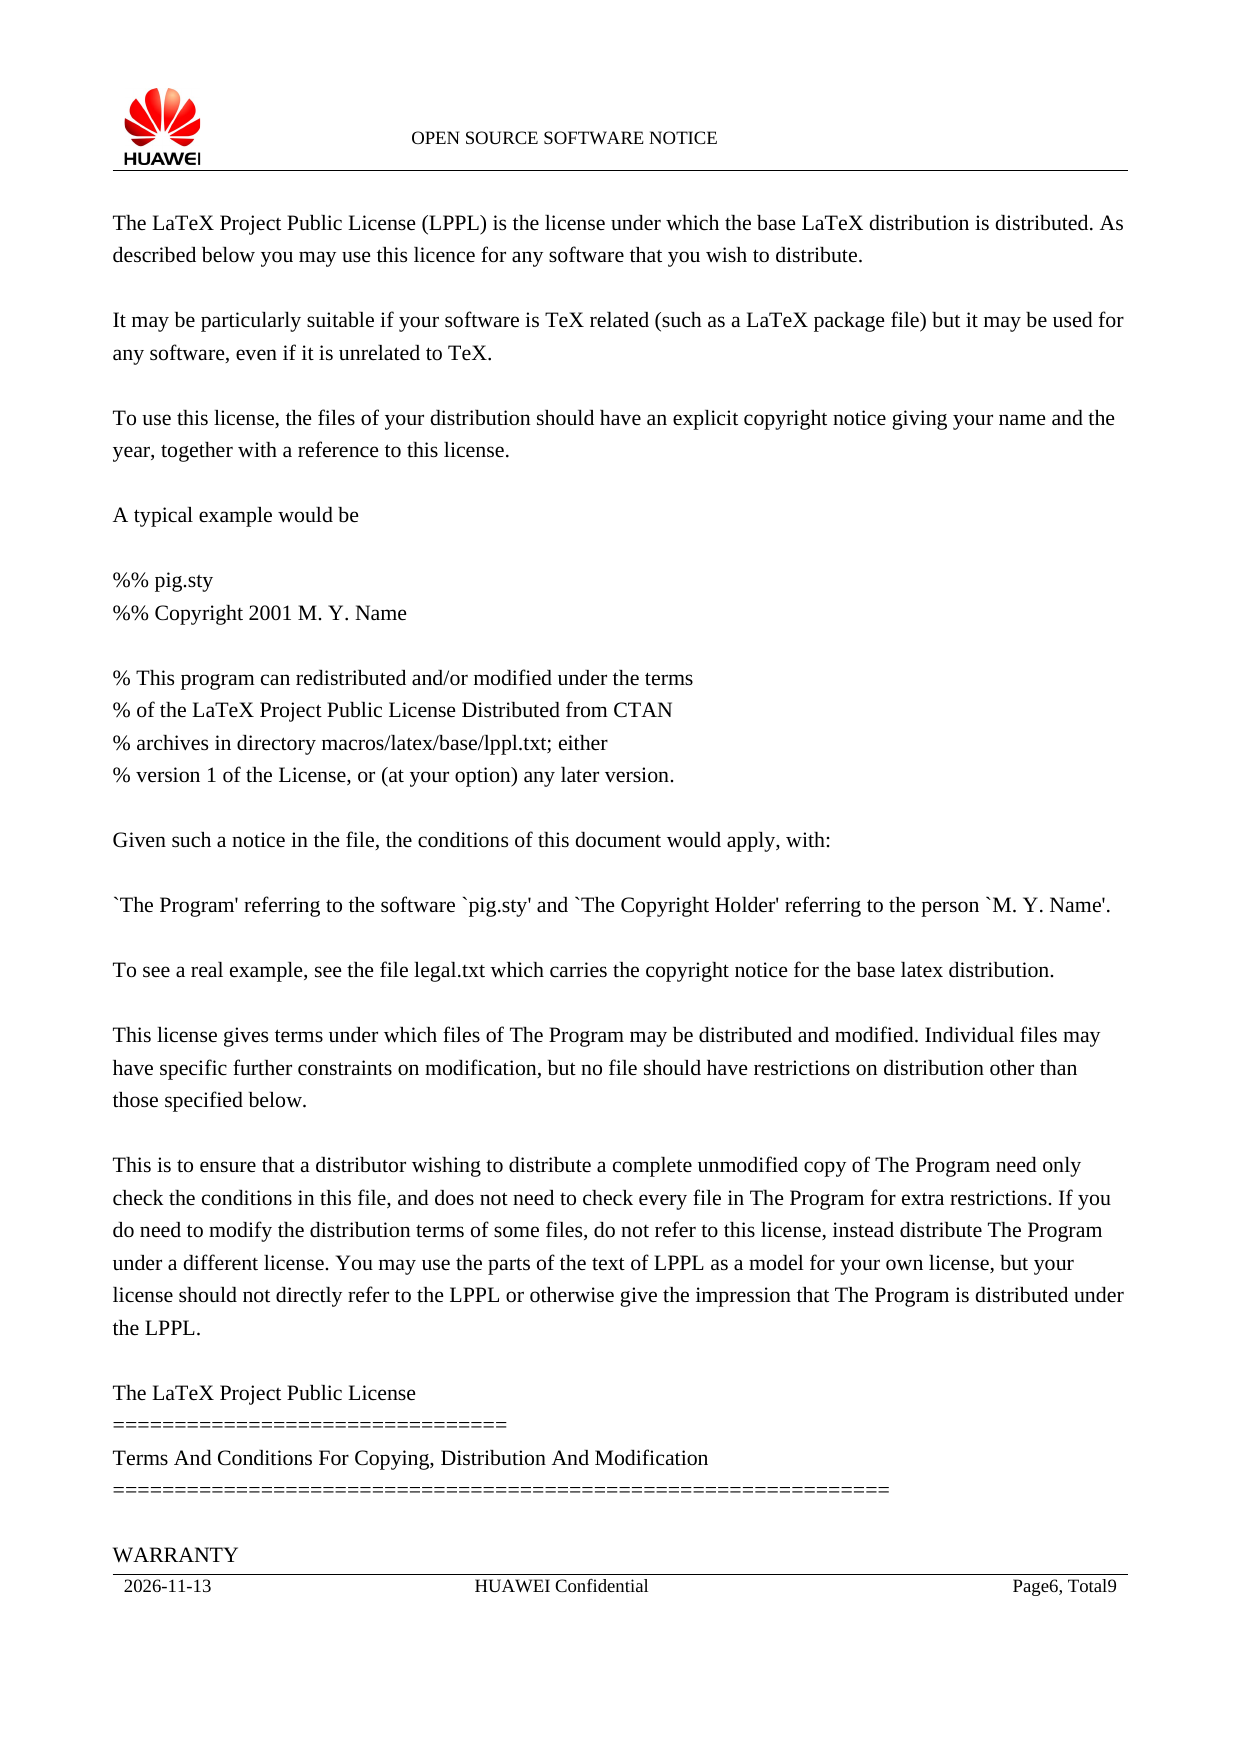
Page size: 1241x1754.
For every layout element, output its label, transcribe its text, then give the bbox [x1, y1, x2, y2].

text %% pig.sty [112, 564, 1128, 596]
text % This program can redistributed and/or modified under the terms [112, 661, 1128, 694]
text This license gives terms under which files of The Program may be distributed and modified. Individual files may have specific further constraints on modification, but no file should have restrictions on distribution other than those specified below. [112, 1019, 1128, 1116]
text % archives in directory macros/latex/base/lppl.txt; either [112, 726, 1128, 759]
text WARRANTY [112, 1539, 1128, 1571]
text To use this license, the files of your distribution should have an explicit copyright notice giving your name and the year, together with a reference to this license. [112, 401, 1128, 466]
text %% Copyright 2001 M. Y. Name [112, 596, 1128, 629]
text `The Program' referring to the software `pig.sty' and `The Copyright Holder' referring to the person `M. Y. Name'. [112, 889, 1128, 921]
text It may be particularly suitable if your software is TeX related (such as a LaTeX package file) but it may be used for any software, even if it is unrelated to TeX. [112, 304, 1128, 369]
text Terms And Conditions For Copying, Distribution And Modification [112, 1441, 1128, 1474]
picture [124, 88, 201, 165]
text =============================================================== [112, 1474, 1128, 1506]
text % of the LaTeX Project Public License Distributed from CTAN [112, 694, 1128, 726]
text This is to ensure that a distributor wishing to distribute a complete unmodified copy of The Program need only check the conditions in this file, and does not need to check every file in The Program for extra restrictions. If you do need to modify the distribution terms of some files, do not refer to this license, instead distribute The Program under a different license. You may use the parts of the text of LPPL as a model for your own license, but your license should not directly refer to the LPPL or otherwise give the impression that The Program is distributed under the LPPL. [112, 1149, 1128, 1344]
text Given such a notice in the file, the conditions of this document would apply, with: [112, 824, 1128, 856]
text A typical example would be [112, 499, 1128, 531]
text % version 1 of the License, or (at your option) any later version. [112, 759, 1128, 791]
text The LaTeX Project Public License (LPPL) is the license under which the base LaTeX distribution is distributed. As described below you may use this licence for any software that you wish to distribute. [112, 206, 1128, 271]
text The LaTeX Project Public License [112, 1376, 1128, 1409]
text ================================ [112, 1409, 1128, 1441]
text To see a real example, see the file legal.txt which carries the copyright notice for the base latex distribution. [112, 954, 1128, 986]
